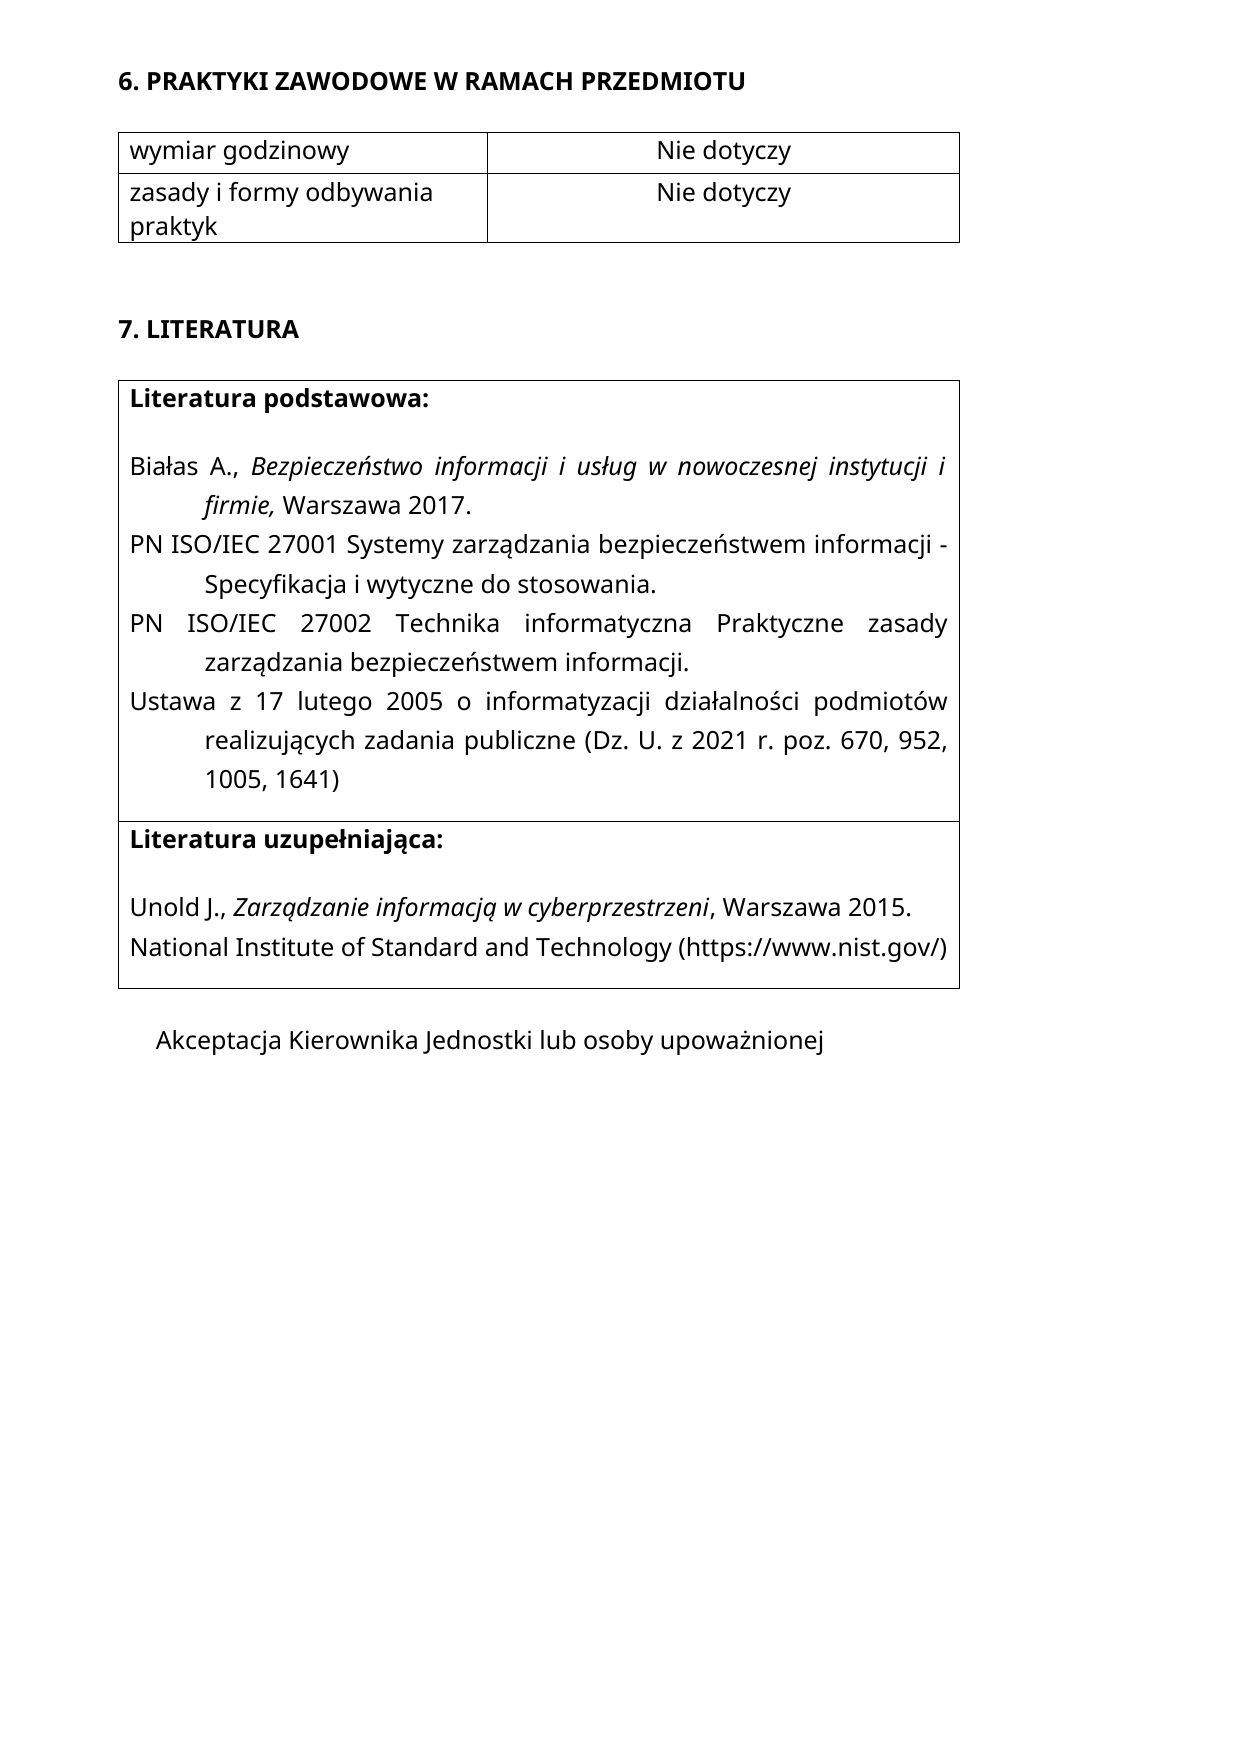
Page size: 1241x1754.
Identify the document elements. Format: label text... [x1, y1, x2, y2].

table_cell zasady i formy odbywania praktyk [119, 174, 487, 242]
text 7. LITERATURA [118, 311, 1122, 346]
table_header Nie dotyczy [488, 133, 959, 173]
table_cell Nie dotyczy [488, 174, 959, 242]
text Akceptacja Kierownika Jednostki lub osoby upoważnionej [156, 1023, 1122, 1057]
table_header Literatura podstawowa: Białas A., Bezpieczeństwo informacji i usług w nowoczesnej instytucji i firmie, Warszawa 2017. PN ISO/IEC 27001 Systemy zarządzania bezpieczeństwem informacji - Specyfikacja i wytyczne do stosowania. PN ISO/IEC 27002 Technika informatyczna Praktyczne zasady zarządzania bezpieczeństwem informacji. Ustawa z 17 lutego 2005 o informatyzacji działalności podmiotów realizujących zadania publiczne (Dz. U. z 2021 r. poz. 670, 952, 1005, 1641) [119, 381, 959, 821]
table_cell Literatura uzupełniająca: Unold J., Zarządzanie informacją w cyberprzestrzeni, Warszawa 2015. National Institute of Standard and Technology (https://www.nist.gov/) [119, 822, 959, 988]
table_header wymiar godzinowy [119, 133, 487, 173]
text 6. PRAKTYKI ZAWODOWE W RAMACH PRZEDMIOTU [118, 64, 1122, 98]
